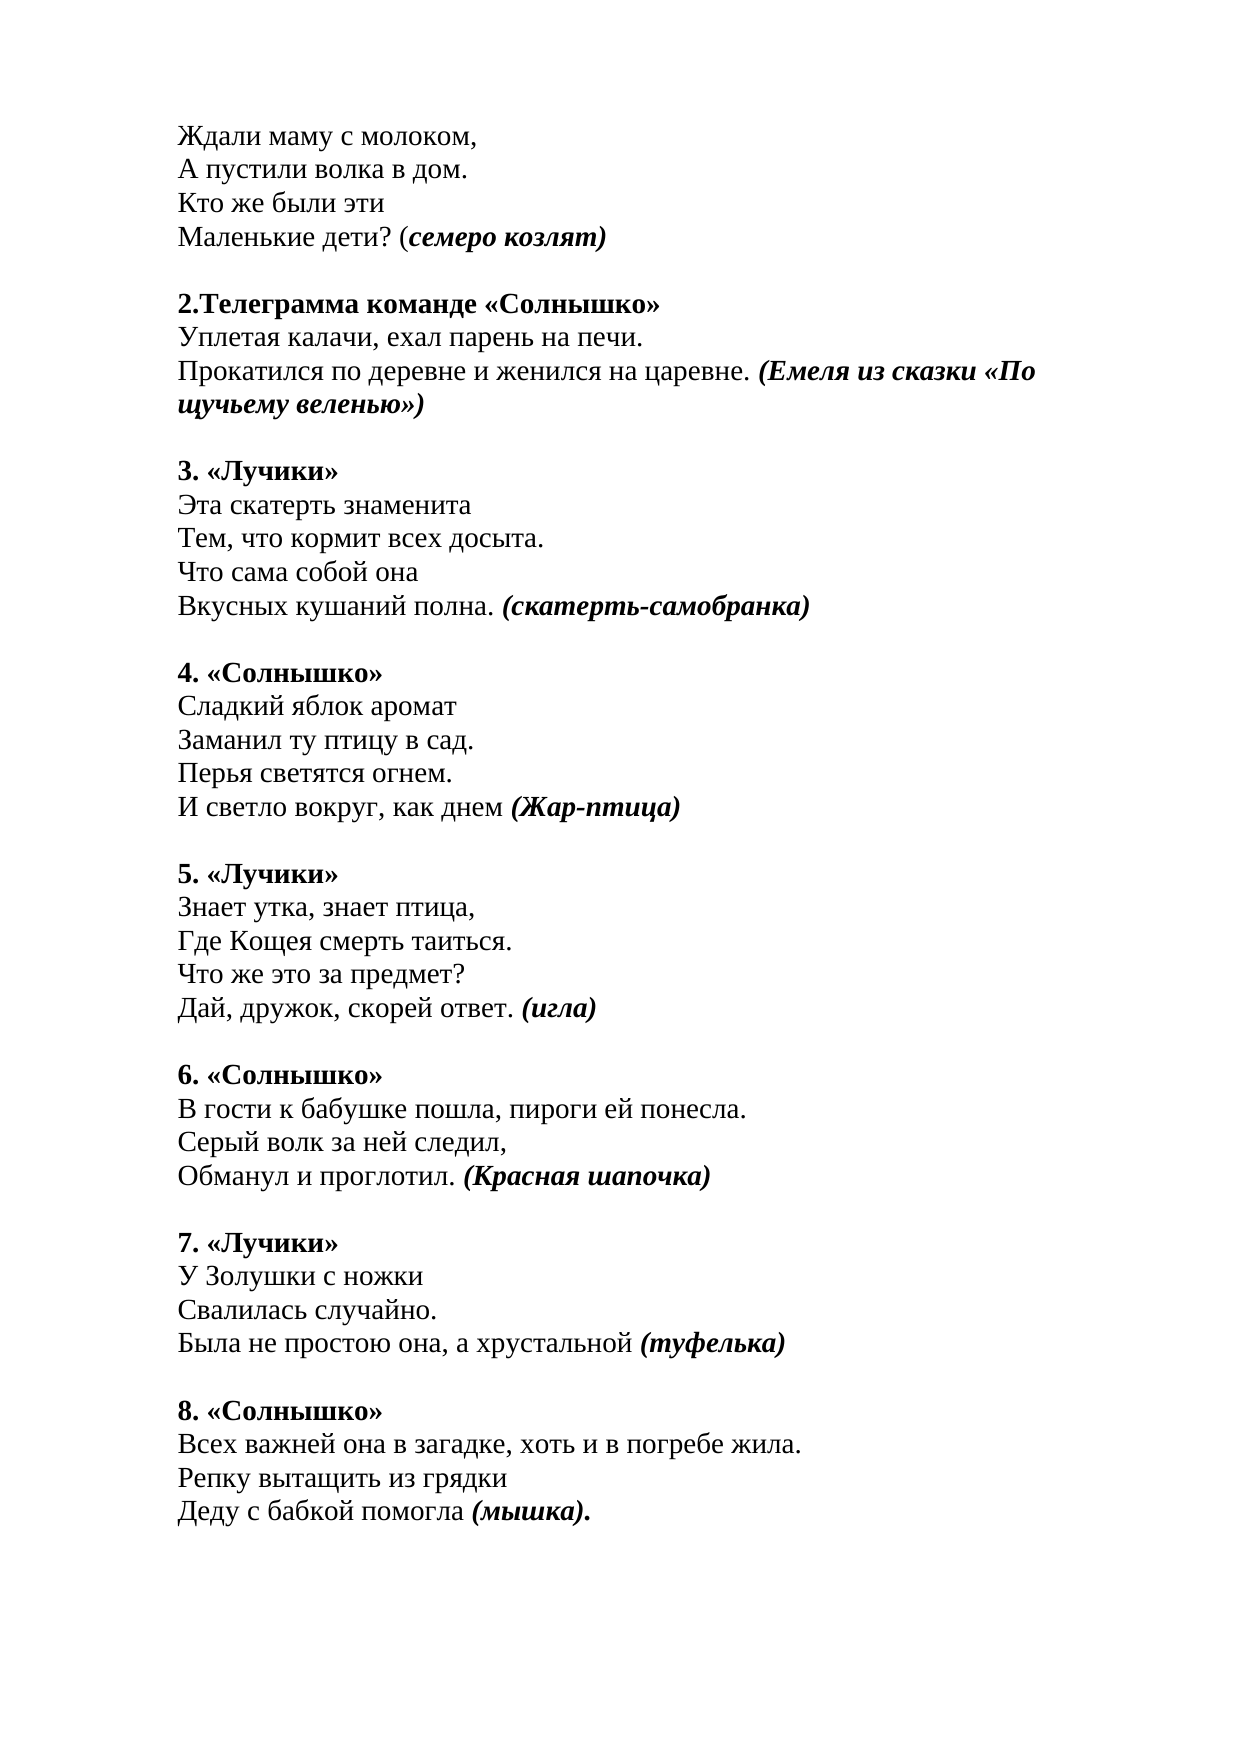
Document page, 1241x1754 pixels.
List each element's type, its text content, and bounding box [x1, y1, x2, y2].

text 6. «Солнышко» [177, 1057, 1152, 1091]
text Что же это за предмет? [177, 957, 1152, 990]
text Деду с бабкой помогла (мышка). [177, 1493, 1152, 1527]
text 3. «Лучики» [177, 453, 1152, 487]
text 8. «Солнышко» [177, 1393, 1152, 1426]
text Всех важней она в загадке, хоть и в погребе жила. [177, 1426, 1152, 1460]
text А пустили волка в дом. [177, 152, 1152, 185]
text И светло вокруг, как днем (Жар-птица) [177, 789, 1152, 822]
text Вкусных кушаний полна. (скатерть-самобранка) [177, 588, 1152, 621]
text 4. «Солнышко» [177, 655, 1152, 688]
text Дай, дружок, скорей ответ. (игла) [177, 990, 1152, 1024]
text Где Кощея смерть таиться. [177, 923, 1152, 957]
text Серый волк за ней следил, [177, 1124, 1152, 1158]
text Тем, что кормит всех досыта. [177, 521, 1152, 554]
text Репку вытащить из грядки [177, 1460, 1152, 1493]
text Что сама собой она [177, 554, 1152, 588]
text Маленькие дети? (семеро козлят) [177, 219, 1152, 252]
text 7. «Лучики» [177, 1225, 1152, 1258]
text Знает утка, знает птица, [177, 889, 1152, 923]
text Сладкий яблок аромат [177, 688, 1152, 722]
text Обманул и проглотил. (Красная шапочка) [177, 1158, 1152, 1191]
text Перья светятся огнем. [177, 755, 1152, 789]
text Была не простою она, а хрустальной (туфелька) [177, 1326, 1152, 1359]
text Заманил ту птицу в сад. [177, 722, 1152, 755]
text 5. «Лучики» [177, 856, 1152, 889]
text Кто же были эти [177, 185, 1152, 219]
text Свалилась случайно. [177, 1292, 1152, 1326]
text Уплетая калачи, ехал парень на печи. [177, 319, 1152, 353]
text Эта скатерть знаменита [177, 487, 1152, 521]
text У Золушки с ножки [177, 1258, 1152, 1292]
text Прокатился по деревне и женился на царевне. (Емеля из сказки «По щучьему веленью») [177, 353, 1152, 420]
text В гости к бабушке пошла, пироги ей понесла. [177, 1091, 1152, 1124]
text Ждали маму с молоком, [177, 118, 1152, 152]
text 2.Телеграмма команде «Солнышко» [177, 286, 1152, 319]
